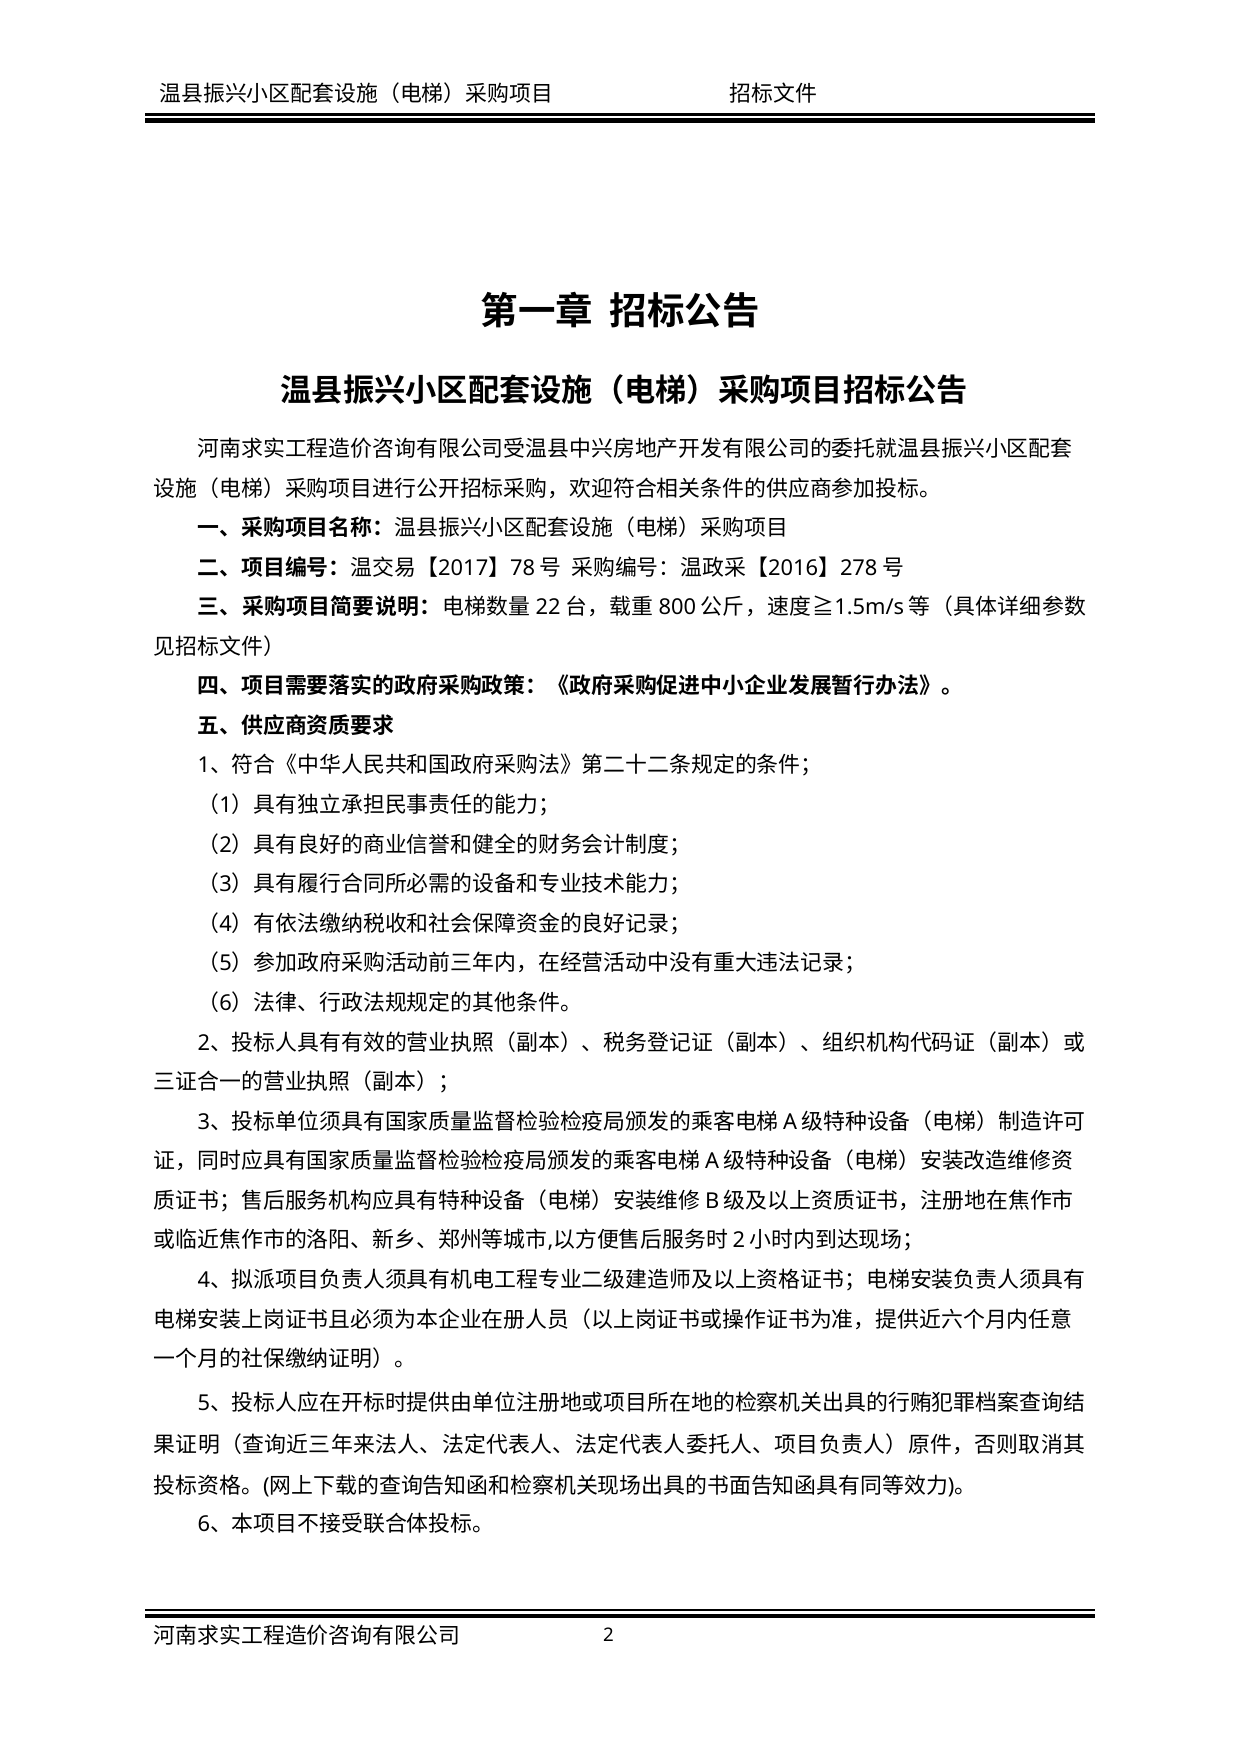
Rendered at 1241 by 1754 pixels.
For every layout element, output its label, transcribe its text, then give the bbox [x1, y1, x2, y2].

text 1、符合《中华人民共和国政府采购法》第二十二条规定的条件； [153, 744, 1087, 783]
text 四、项目需要落实的政府采购政策：《政府采购促进中小企业发展暂行办法》。 [153, 664, 1087, 704]
text 3、投标单位须具有国家质量监督检验检疫局颁发的乘客电梯A级特种设备（电梯）制造许可证，同时应具有国家质量监督检验检疫局颁发的乘客电梯A级特种设备（电梯）安装改造维修资质证书；售后服务机构应具有特种设备（电梯）安装维修B级及以上资质证书，注册地在焦作市或临近焦作市的洛阳、新乡、郑州等城市,以方便售后服务时2小时内到达现场； [153, 1100, 1087, 1258]
text （5）参加政府采购活动前三年内，在经营活动中没有重大违法记录； [153, 942, 1087, 981]
text 一、采购项目名称：温县振兴小区配套设施（电梯）采购项目 [153, 506, 1087, 546]
text （6）法律、行政法规规定的其他条件。 [153, 981, 1087, 1021]
text （4）有依法缴纳税收和社会保障资金的良好记录； [153, 902, 1087, 942]
text 第一章 招标公告 [153, 269, 1087, 348]
text （3）具有履行合同所必需的设备和专业技术能力； [153, 862, 1087, 902]
text 三、采购项目简要说明：电梯数量22台，载重800公斤，速度≧1.5m/s等（具体详细参数见招标文件） [153, 585, 1087, 664]
text （2）具有良好的商业信誉和健全的财务会计制度； [153, 823, 1087, 862]
text 温县振兴小区配套设施（电梯）采购项目招标公告 [153, 348, 1087, 427]
text 5、投标人应在开标时提供由单位注册地或项目所在地的检察机关出具的行贿犯罪档案查询结果证明（查询近三年来法人、法定代表人、法定代表人委托人、项目负责人）原件，否则取消其投标资格。(网上下载的查询告知函和检察机关现场出具的书面告知函具有同等效力)。 [153, 1377, 1087, 1502]
text 五、供应商资质要求 [153, 704, 1087, 744]
text 2、投标人具有有效的营业执照（副本）、税务登记证（副本）、组织机构代码证（副本）或三证合一的营业执照（副本）； [153, 1021, 1087, 1100]
text 4、拟派项目负责人须具有机电工程专业二级建造师及以上资格证书；电梯安装负责人须具有电梯安装上岗证书且必须为本企业在册人员（以上岗证书或操作证书为准，提供近六个月内任意一个月的社保缴纳证明）。 [153, 1258, 1087, 1377]
text 二、项目编号：温交易【2017】78号 采购编号：温政采【2016】278号 [153, 546, 1087, 585]
text 6、本项目不接受联合体投标。 [153, 1502, 1087, 1542]
text 河南求实工程造价咨询有限公司受温县中兴房地产开发有限公司的委托就温县振兴小区配套设施（电梯）采购项目进行公开招标采购，欢迎符合相关条件的供应商参加投标。 [153, 427, 1087, 506]
text （1）具有独立承担民事责任的能力； [153, 783, 1087, 823]
